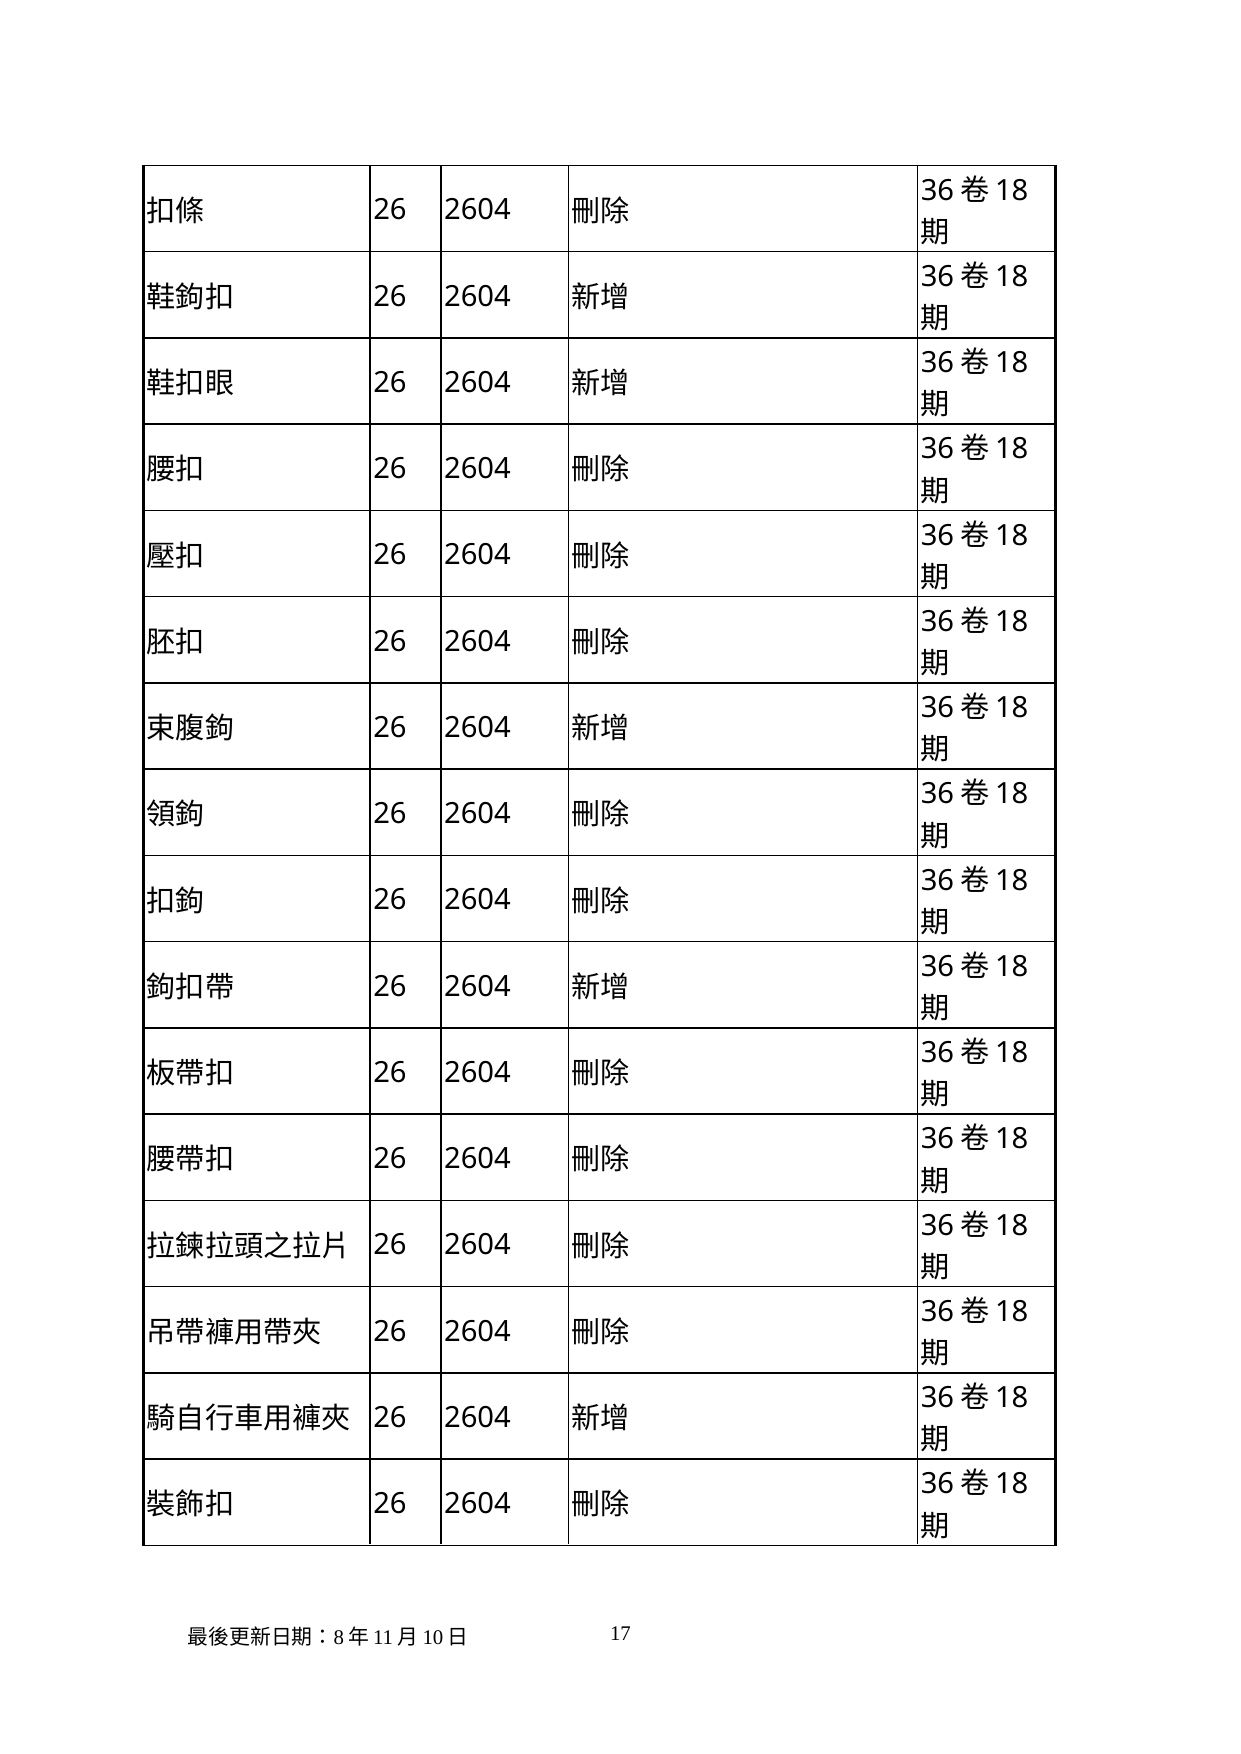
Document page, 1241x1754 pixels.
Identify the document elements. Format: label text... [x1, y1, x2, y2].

table_cell 刪除 [569, 166, 917, 251]
table_cell 2604 [442, 425, 568, 509]
table_cell 腰扣 [145, 425, 369, 509]
table_cell 鉤扣帶 [145, 942, 369, 1027]
table_cell 扣條 [145, 166, 369, 251]
table_cell 36卷18期 [918, 856, 1054, 941]
table_cell 26 [371, 252, 440, 337]
table_cell 36卷18期 [918, 770, 1054, 854]
table_cell 36卷18期 [918, 339, 1054, 423]
table_cell 刪除 [569, 856, 917, 941]
table_cell 2604 [442, 1029, 568, 1113]
table_cell 36卷18期 [918, 1029, 1054, 1113]
table_cell 刪除 [569, 1115, 917, 1199]
table_cell 36卷18期 [918, 1115, 1054, 1199]
table_cell 36卷18期 [918, 425, 1054, 509]
table_cell 刪除 [569, 770, 917, 854]
table_cell 束腹鉤 [145, 684, 369, 768]
table_cell 刪除 [569, 1201, 917, 1286]
table_cell 刪除 [569, 597, 917, 682]
table_cell 2604 [442, 511, 568, 596]
table_cell 2604 [442, 856, 568, 941]
table_cell 2604 [442, 252, 568, 337]
table_cell 腰帶扣 [145, 1115, 369, 1199]
table_cell 26 [371, 339, 440, 423]
table_cell 2604 [442, 597, 568, 682]
table_cell 2604 [442, 1460, 568, 1544]
table_cell 26 [371, 597, 440, 682]
table_cell 吊帶褲用帶夾 [145, 1287, 369, 1372]
table_cell 鞋扣眼 [145, 339, 369, 423]
table_cell 26 [371, 1374, 440, 1458]
table_cell 2604 [442, 1374, 568, 1458]
table_cell 領鉤 [145, 770, 369, 854]
table_cell 裝飾扣 [145, 1460, 369, 1544]
table_cell 26 [371, 942, 440, 1027]
table_cell 26 [371, 425, 440, 509]
table_cell 2604 [442, 1201, 568, 1286]
table_cell 2604 [442, 339, 568, 423]
table_cell 36卷18期 [918, 1201, 1054, 1286]
table_cell 拉鍊拉頭之拉片 [145, 1201, 369, 1286]
table_cell 26 [371, 1115, 440, 1199]
table_cell 2604 [442, 684, 568, 768]
table_cell 26 [371, 166, 440, 251]
table_cell 36卷18期 [918, 511, 1054, 596]
table_cell 36卷18期 [918, 166, 1054, 251]
table_cell 2604 [442, 770, 568, 854]
table_cell 鞋鉤扣 [145, 252, 369, 337]
table_cell 刪除 [569, 1029, 917, 1113]
table_cell 26 [371, 684, 440, 768]
table_cell 刪除 [569, 1287, 917, 1372]
table_cell 胚扣 [145, 597, 369, 682]
table_cell 36卷18期 [918, 1460, 1054, 1544]
table_cell 2604 [442, 166, 568, 251]
table_cell 刪除 [569, 425, 917, 509]
table_cell 36卷18期 [918, 1374, 1054, 1458]
table_cell 刪除 [569, 1460, 917, 1544]
table_cell 36卷18期 [918, 252, 1054, 337]
table_cell 騎自行車用褲夾 [145, 1374, 369, 1458]
table_cell 36卷18期 [918, 597, 1054, 682]
table_cell 26 [371, 1287, 440, 1372]
table_cell 36卷18期 [918, 1287, 1054, 1372]
table_cell 刪除 [569, 511, 917, 596]
table_cell 26 [371, 770, 440, 854]
table_cell 壓扣 [145, 511, 369, 596]
table_cell 新增 [569, 684, 917, 768]
table_cell 26 [371, 1201, 440, 1286]
table_cell 新增 [569, 339, 917, 423]
table_cell 扣鉤 [145, 856, 369, 941]
table_cell 2604 [442, 1287, 568, 1372]
table_cell 26 [371, 1029, 440, 1113]
table_cell 26 [371, 856, 440, 941]
table_cell 36卷18期 [918, 684, 1054, 768]
table_cell 2604 [442, 1115, 568, 1199]
table_cell 36卷18期 [918, 942, 1054, 1027]
table_cell 26 [371, 1460, 440, 1544]
table_cell 新增 [569, 1374, 917, 1458]
table_cell 26 [371, 511, 440, 596]
table_cell 新增 [569, 942, 917, 1027]
table_cell 2604 [442, 942, 568, 1027]
table_cell 新增 [569, 252, 917, 337]
table_cell 板帶扣 [145, 1029, 369, 1113]
